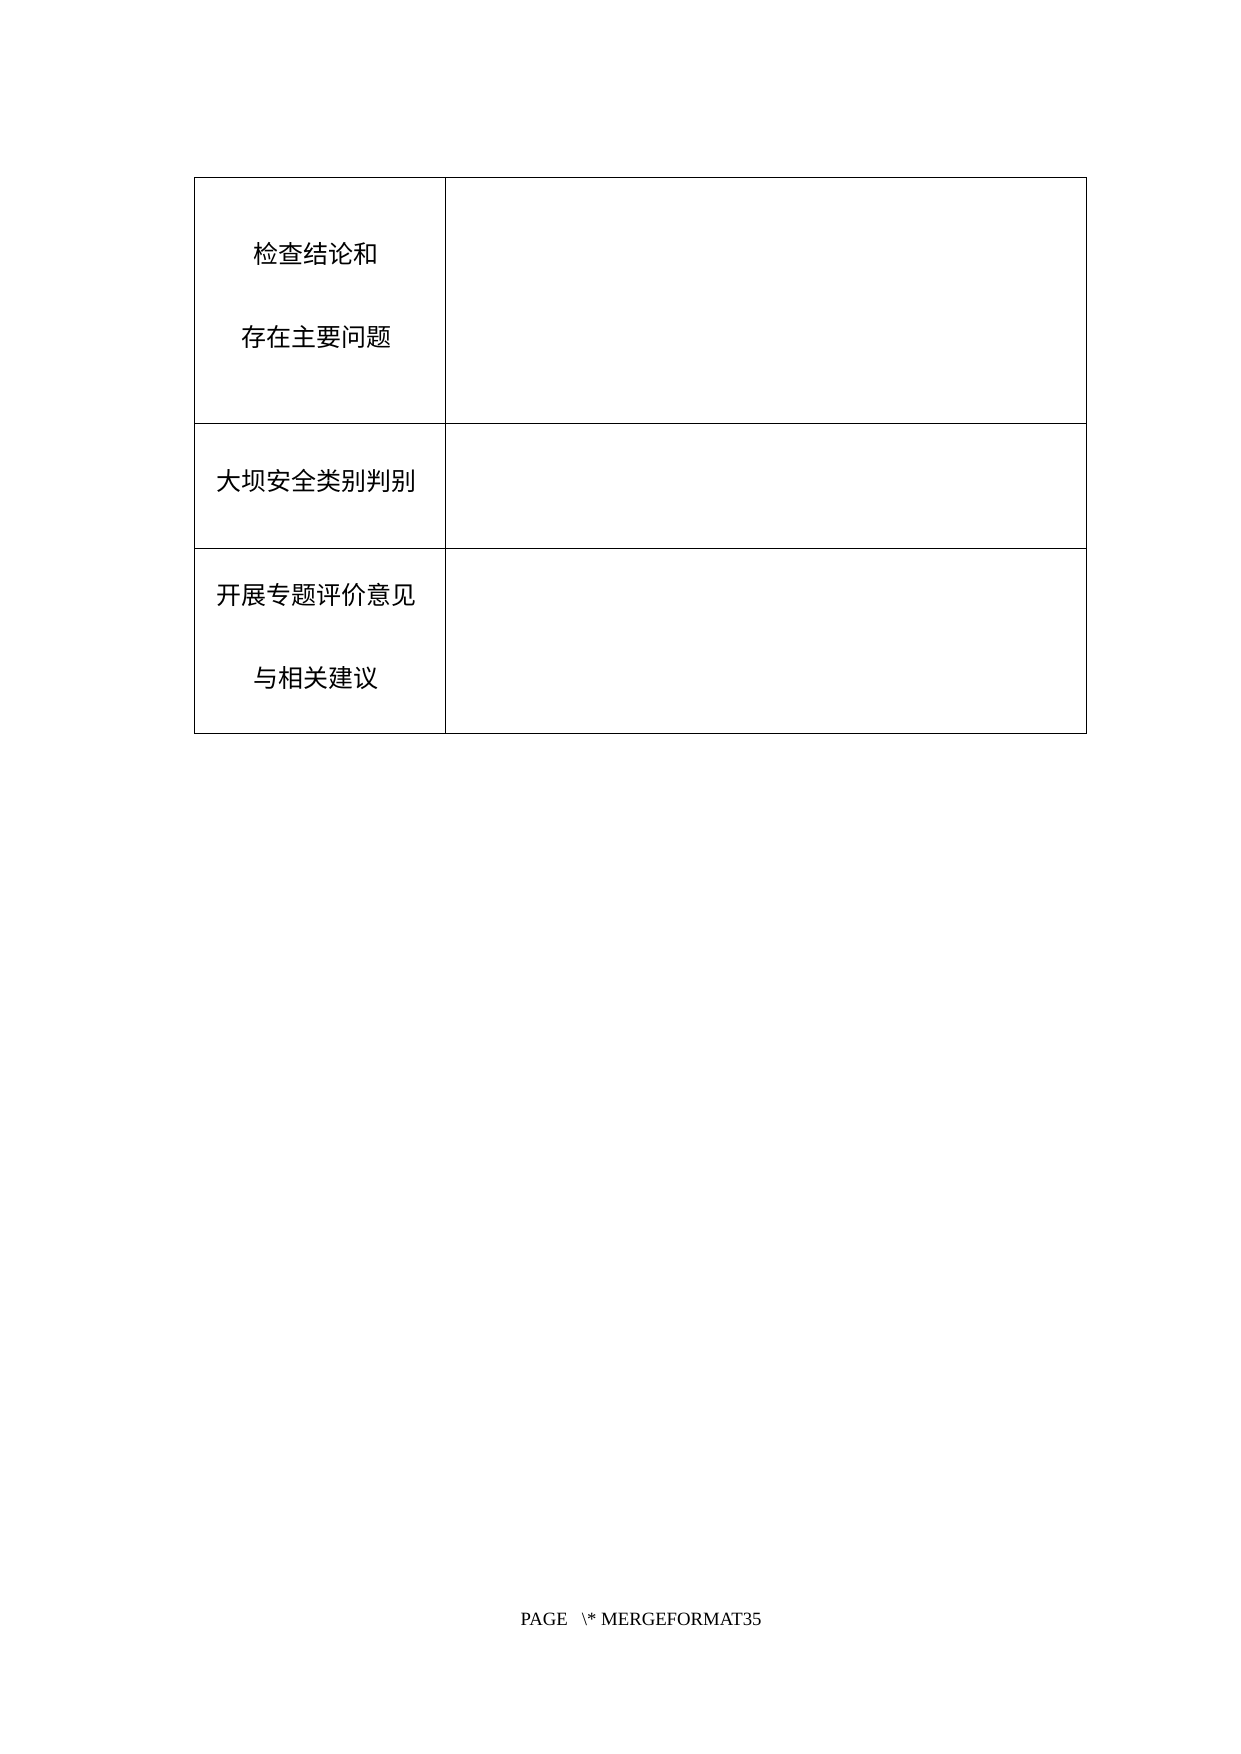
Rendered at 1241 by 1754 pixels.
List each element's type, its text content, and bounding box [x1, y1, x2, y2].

table_cell 开展专题评价意见 与相关建议 [195, 549, 445, 733]
table_cell 检查结论和 存在主要问题 [195, 178, 445, 423]
table_cell 大坝安全类别判别 [195, 424, 445, 548]
table_cell [446, 178, 1086, 423]
table_cell [446, 424, 1086, 548]
table_cell [446, 549, 1086, 733]
